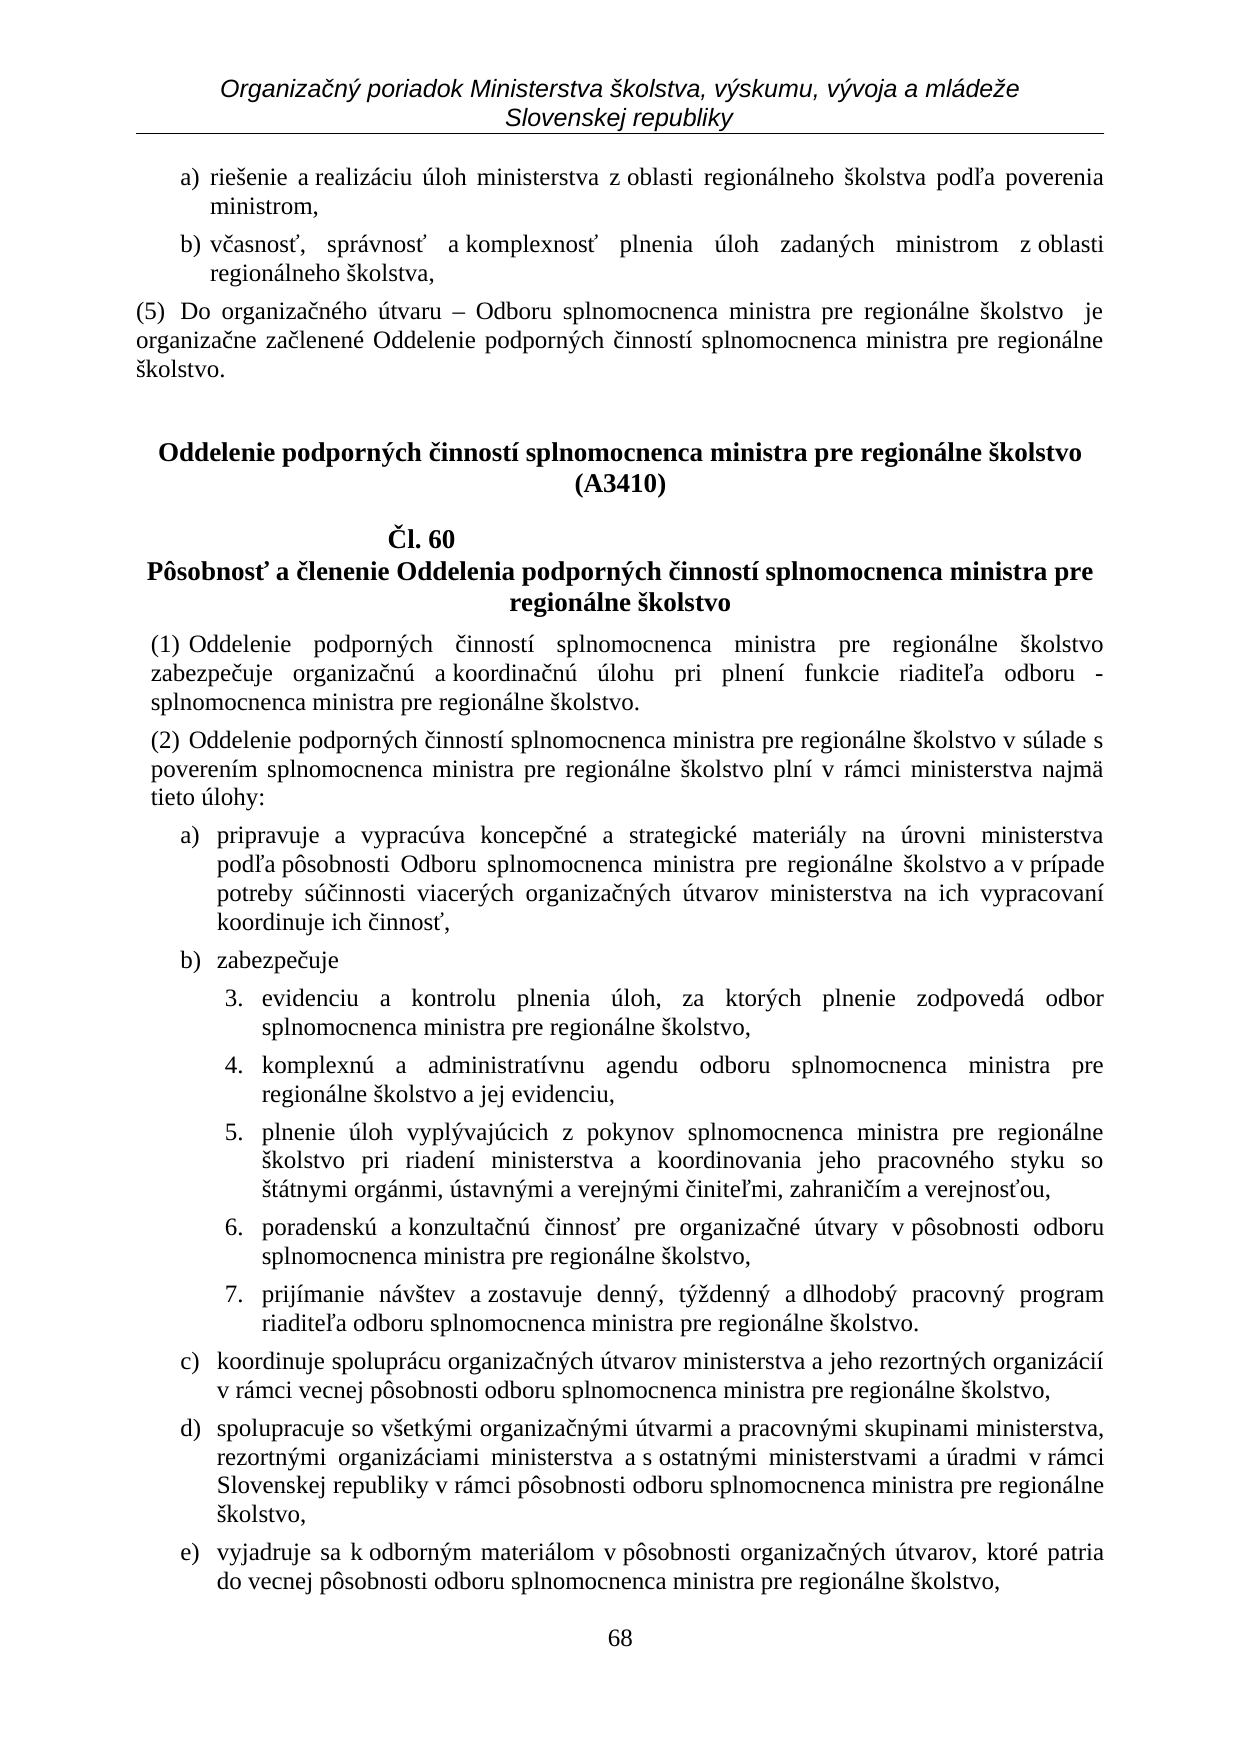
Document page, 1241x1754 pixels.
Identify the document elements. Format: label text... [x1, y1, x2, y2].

list evidenciu a kontrolu plnenia úloh, za ktorých plnenie zodpovedá odbor splnomocnenca ministra pre regionálne školstvo, [224, 983, 1104, 1041]
subtitle Pôsobnosť a členenie Oddelenia podporných činností splnomocnenca ministra pre regionálne školstvo [136, 523, 1104, 617]
list spolupracuje so všetkými organizačnými útvarmi a pracovnými skupinami ministerstva, rezortnými organizáciami ministerstva a s ostatnými ministerstvami a úradmi v rámci Slovenskej republiky v rámci pôsobnosti odboru splnomocnenca ministra pre regionálne školstvo, [180, 1413, 1104, 1528]
list Oddelenie podporných činností splnomocnenca ministra pre regionálne školstvo zabezpečuje organizačnú a koordinačnú úlohu pri plnení funkcie riaditeľa odboru - splnomocnenca ministra pre regionálne školstvo. [151, 629, 1104, 716]
list Do organizačného útvaru – Odboru splnomocnenca ministra pre regionálne školstvo je organizačne začlenené Oddelenie podporných činností splnomocnenca ministra pre regionálne školstvo. [136, 296, 1104, 411]
list prijímanie návštev a zostavuje denný, týždenný a dlhodobý pracovný program riaditeľa odboru splnomocnenca ministra pre regionálne školstvo. [224, 1279, 1104, 1337]
list riešenie a realizáciu úloh ministerstva z oblasti regionálneho školstva podľa poverenia ministrom, [180, 162, 1104, 220]
list poradenskú a konzultačnú činnosť pre organizačné útvary v pôsobnosti odboru splnomocnenca ministra pre regionálne školstvo, [224, 1212, 1104, 1270]
list koordinuje spoluprácu organizačných útvarov ministerstva a jeho rezortných organizácií v rámci vecnej pôsobnosti odboru splnomocnenca ministra pre regionálne školstvo, [180, 1346, 1104, 1404]
list zabezpečuje [180, 945, 1104, 974]
list plnenie úloh vyplývajúcich z pokynov splnomocnenca ministra pre regionálne školstvo pri riadení ministerstva a koordinovania jeho pracovného styku so štátnymi orgánmi, ústavnými a verejnými činiteľmi, zahraničím a verejnosťou, [224, 1117, 1104, 1203]
subtitle Oddelenie podporných činností splnomocnenca ministra pre regionálne školstvo (A3410) [136, 436, 1104, 498]
list včasnosť, správnosť a komplexnosť plnenia úloh zadaných ministrom z oblasti regionálneho školstva, [180, 229, 1104, 287]
list vyjadruje sa k odborným materiálom v pôsobnosti organizačných útvarov, ktoré patria do vecnej pôsobnosti odboru splnomocnenca ministra pre regionálne školstvo, [180, 1537, 1104, 1595]
list komplexnú a administratívnu agendu odboru splnomocnenca ministra pre regionálne školstvo a jej evidenciu, [224, 1050, 1104, 1107]
list Oddelenie podporných činností splnomocnenca ministra pre regionálne školstvo v súlade s poverením splnomocnenca ministra pre regionálne školstvo plní v rámci ministerstva najmä tieto úlohy: [151, 725, 1104, 811]
list pripravuje a vypracúva koncepčné a strategické materiály na úrovni ministerstva podľa pôsobnosti Odboru splnomocnenca ministra pre regionálne školstvo a v prípade potreby súčinnosti viacerých organizačných útvarov ministerstva na ich vypracovaní koordinuje ich činnosť, [180, 821, 1104, 936]
